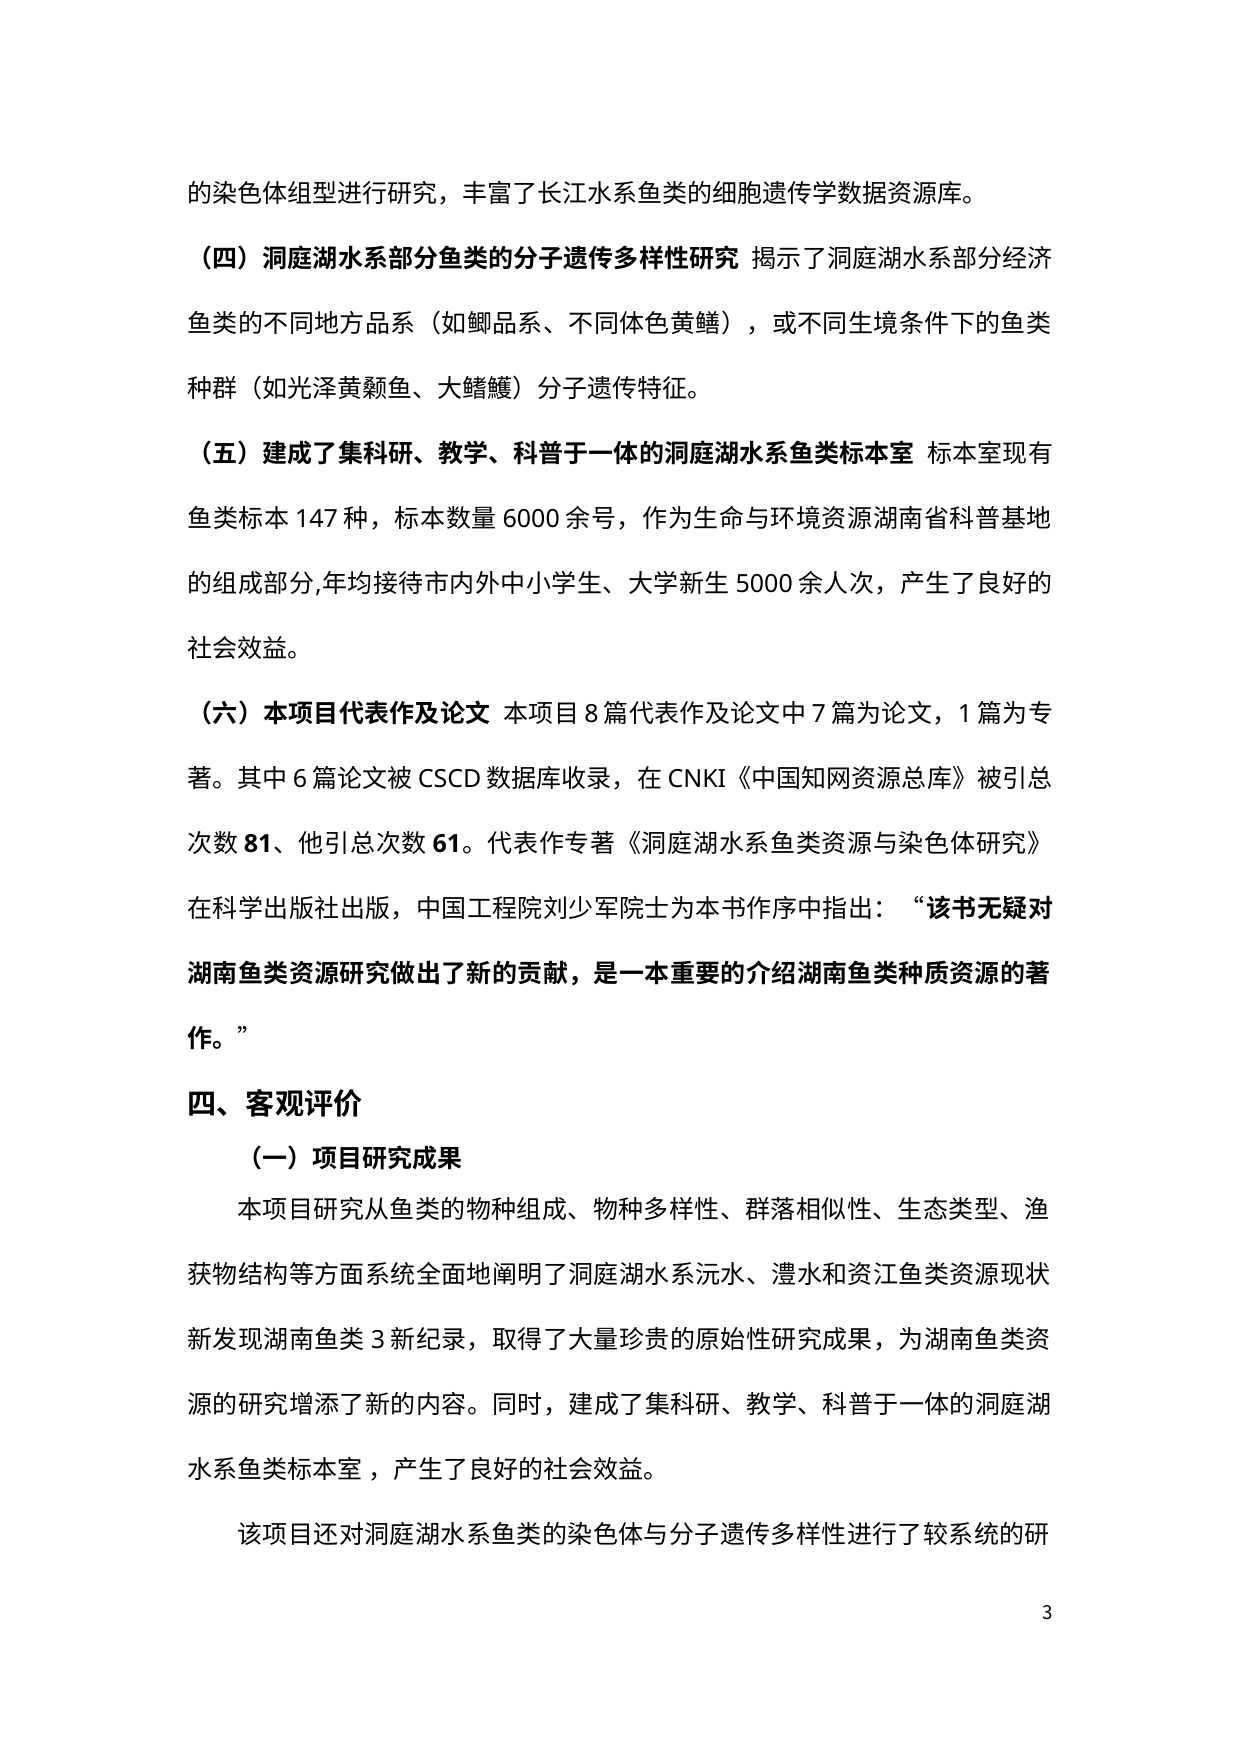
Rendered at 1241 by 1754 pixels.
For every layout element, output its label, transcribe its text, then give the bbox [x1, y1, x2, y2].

text （一）项目研究成果 [187, 1134, 1053, 1176]
text 本项目研究从鱼类的物种组成、物种多样性、群落相似性、生态类型、渔获物结构等方面系统全面地阐明了洞庭湖水系沅水、澧水和资江鱼类资源现状，新发现湖南鱼类3新纪录，取得了大量珍贵的原始性研究成果，为湖南鱼类资源的研究增添了新的内容。同时，建成了集科研、教学、科普于一体的洞庭湖水系鱼类标本室 ，产生了良好的社会效益。 [187, 1176, 1053, 1501]
text 四、客观评价 [187, 1069, 1053, 1134]
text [187, 159, 1053, 224]
text （五）建成了集科研、教学、科普于一体的洞庭湖水系鱼类标本室 标本室现有鱼类标本147种，标本数量6000余号，作为生命与环境资源湖南省科普基地的组成部分,年均接待市内外中小学生、大学新生5000余人次，产生了良好的社会效益。 [187, 419, 1053, 679]
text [187, 1501, 1053, 1566]
text （四）洞庭湖水系部分鱼类的分子遗传多样性研究 揭示了洞庭湖水系部分经济鱼类的不同地方品系（如鲫品系、不同体色黄鳝），或不同生境条件下的鱼类种群（如光泽黄颡鱼、大鳍鱯）分子遗传特征。 [187, 224, 1053, 419]
text （六）本项目代表作及论文 本项目8篇代表作及论文中7篇为论文，1篇为专著。其中6篇论文被CSCD数据库收录，在CNKI《中国知网资源总库》被引总次数81、他引总次数61。代表作专著《洞庭湖水系鱼类资源与染色体研究》在科学出版社出版，中国工程院刘少军院士为本书作序中指出：“该书无疑对湖南鱼类资源研究做出了新的贡献，是一本重要的介绍湖南鱼类种质资源的著作。” [187, 679, 1053, 1069]
